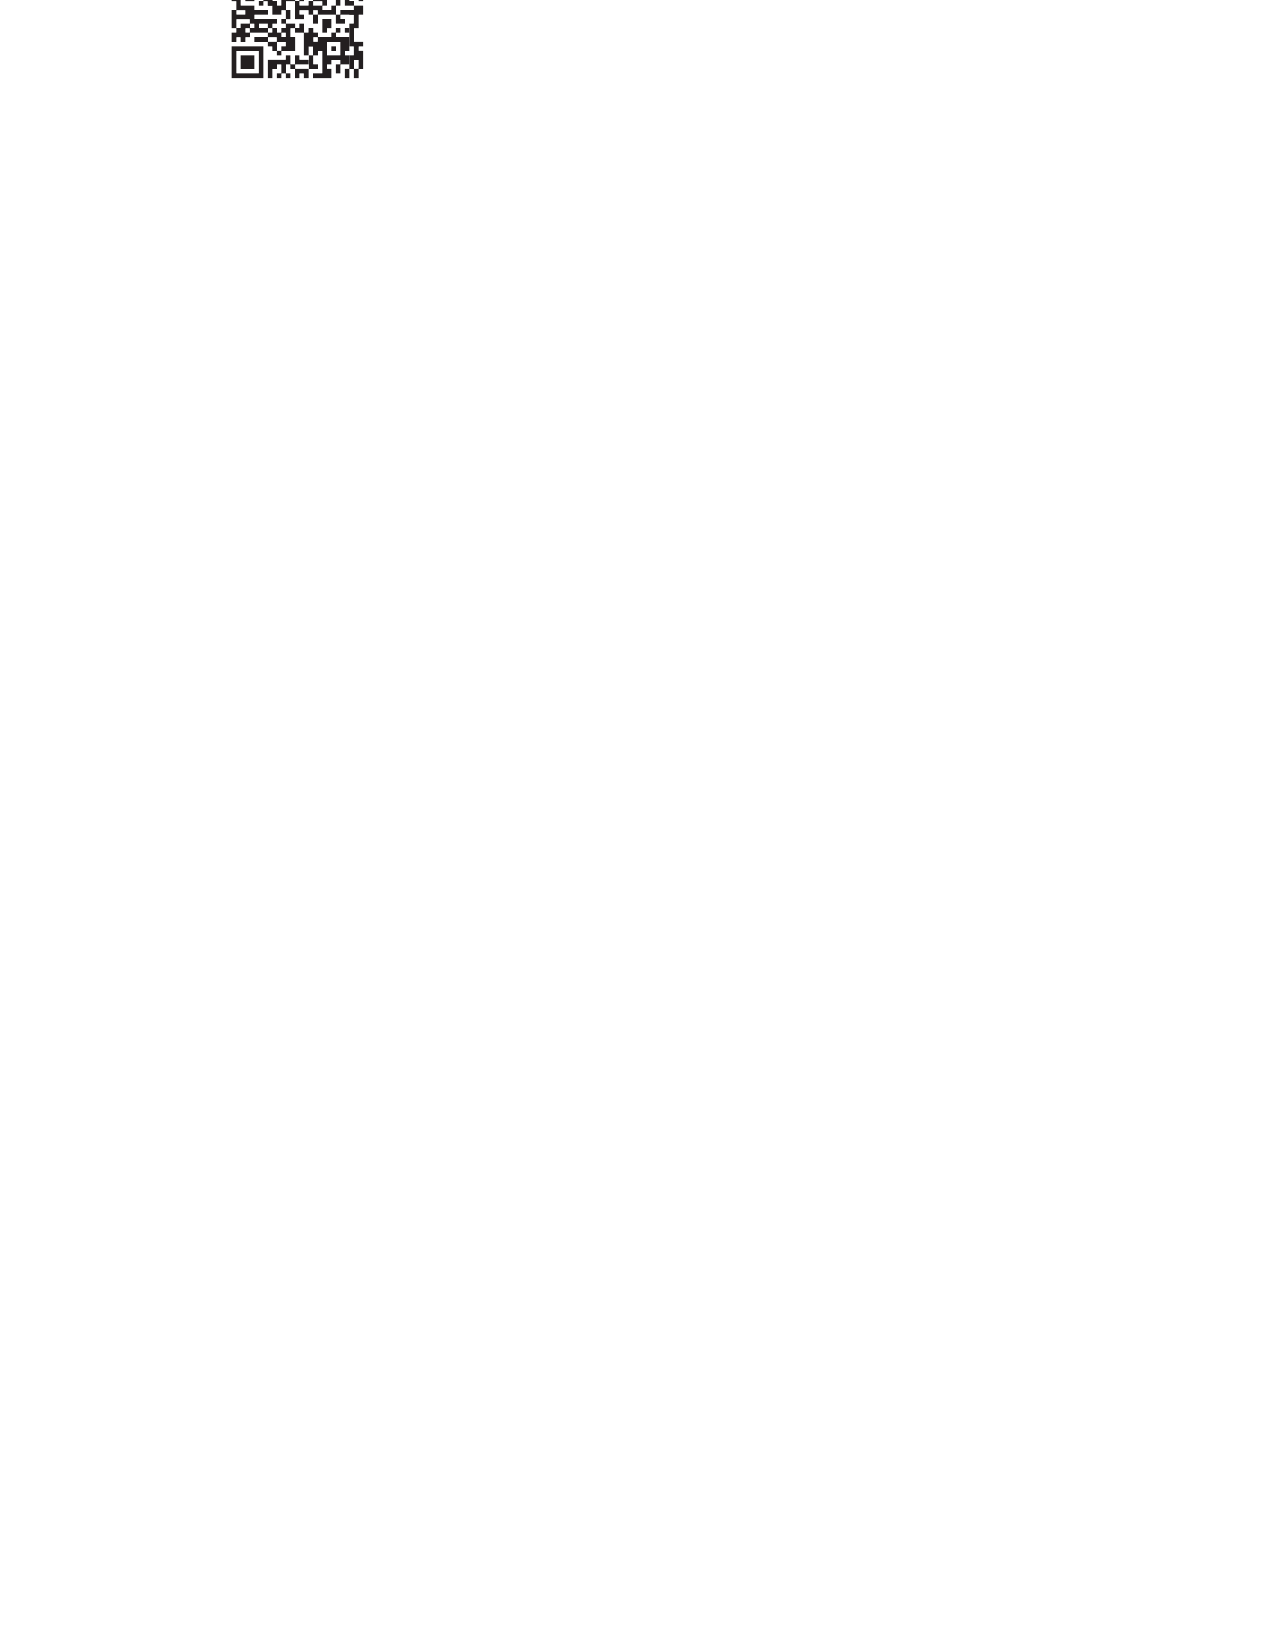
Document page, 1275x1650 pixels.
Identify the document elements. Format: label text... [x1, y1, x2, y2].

text ISBN: 978-92-1-126385-5 [0, 60, 1184, 83]
